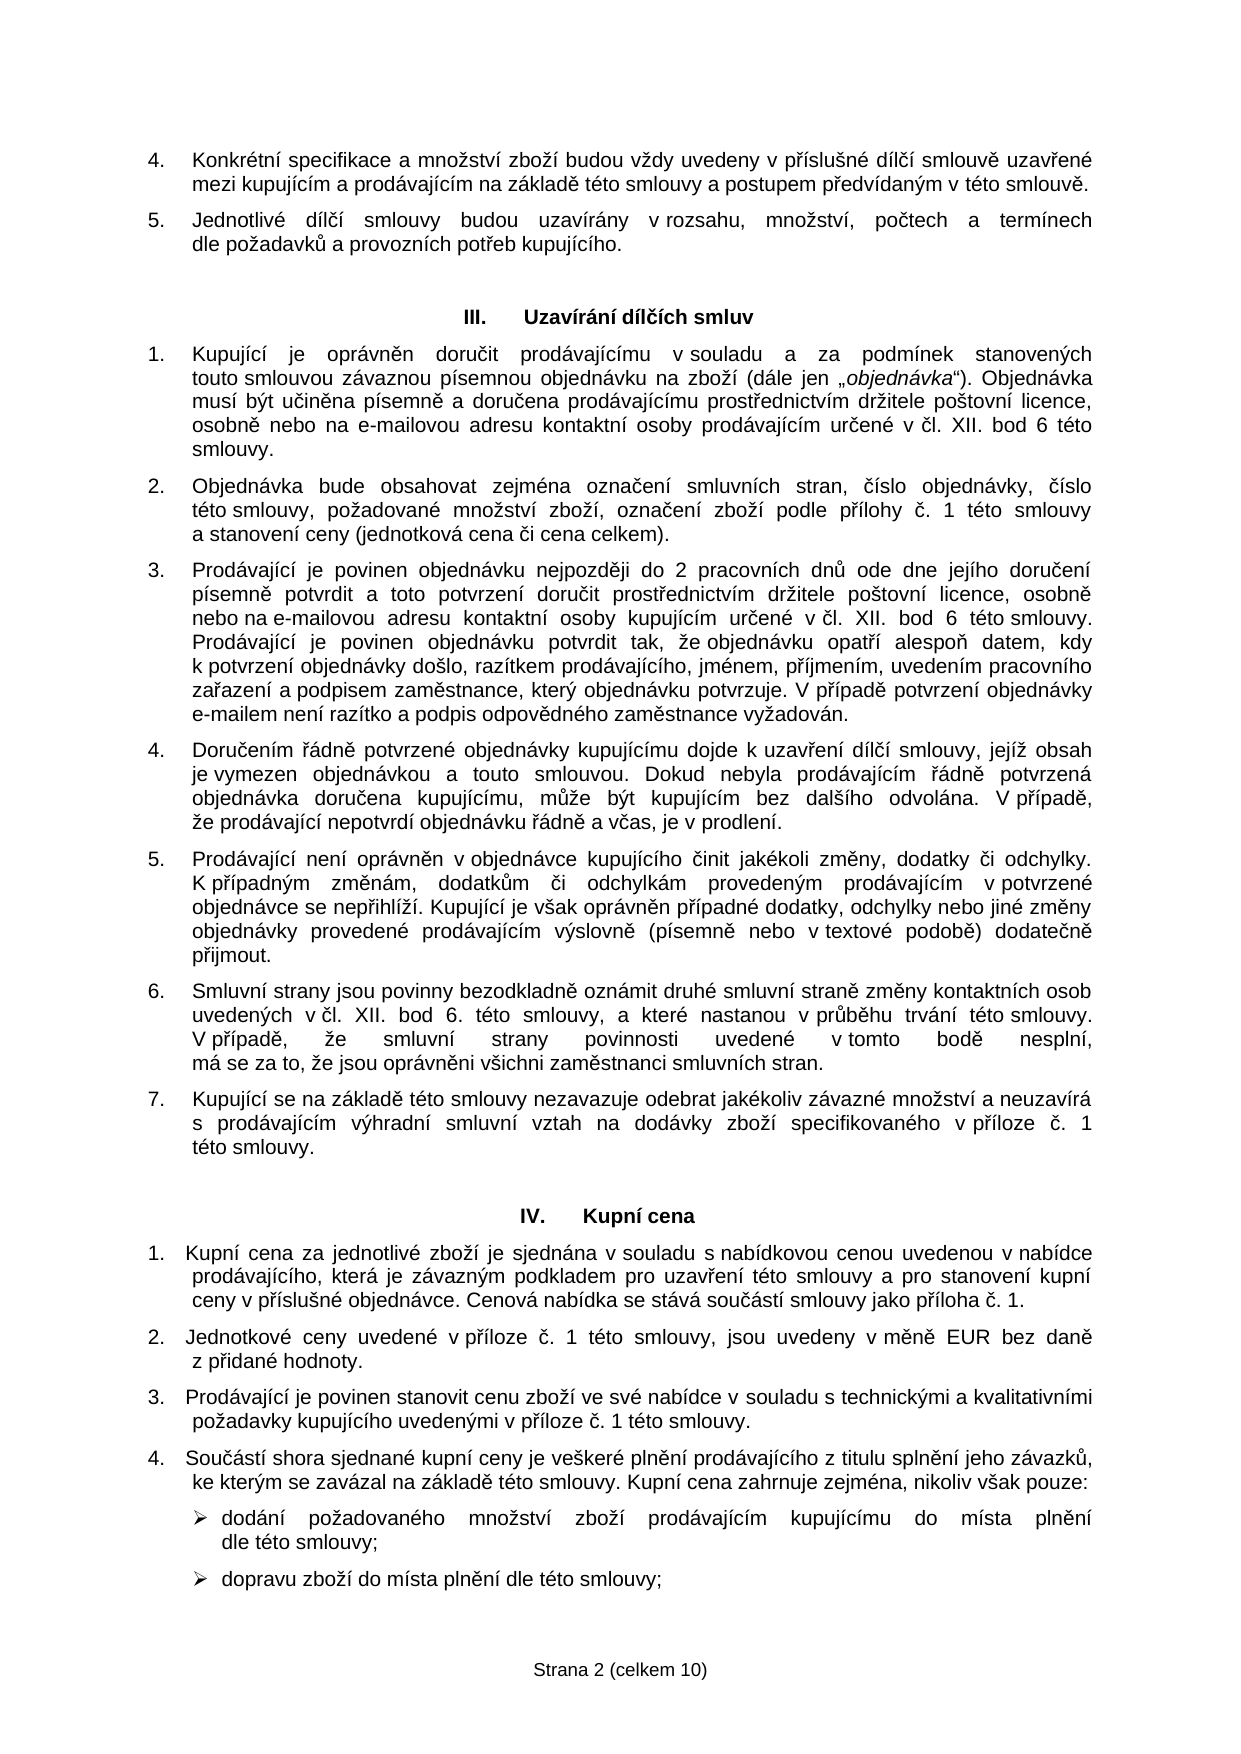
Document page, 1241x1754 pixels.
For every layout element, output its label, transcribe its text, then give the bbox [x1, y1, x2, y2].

list dodání požadovaného množství zboží prodávajícím kupujícímu do místa plnění dle této smlouvy; [192, 1506, 1093, 1554]
list dopravu zboží do místa plnění dle této smlouvy; [192, 1566, 1093, 1591]
list Smluvní strany jsou povinny bezodkladně oznámit druhé smluvní straně změny kontaktních osob uvedených v čl. XII. bod 6. této smlouvy, a které nastanou v průběhu trvání této smlouvy. V případě, že smluvní strany povinnosti uvedené v tomto bodě nesplní, má se za to, že jsou oprávněni všichni zaměstnanci smluvních stran. [148, 979, 1093, 1075]
list Prodávající není oprávněn v objednávce kupujícího činit jakékoli změny, dodatky či odchylky. K případným změnám, dodatkům či odchylkám provedeným prodávajícím v potvrzené objednávce se nepřihlíží. Kupující je však oprávněn případné dodatky, odchylky nebo jiné změny objednávky provedené prodávajícím výslovně (písemně nebo v textové podobě) dodatečně přijmout. [148, 847, 1093, 966]
list Jednotlivé dílčí smlouvy budou uzavírány v rozsahu, množství, počtech a termínech dle požadavků a provozních potřeb kupujícího. [148, 208, 1093, 256]
list Prodávající je povinen stanovit cenu zboží ve své nabídce v souladu s technickými a kvalitativními požadavky kupujícího uvedenými v příloze č. 1 této smlouvy. [148, 1385, 1093, 1433]
list Doručením řádně potvrzené objednávky kupujícímu dojde k uzavření dílčí smlouvy, jejíž obsah je vymezen objednávkou a touto smlouvou. Dokud nebyla prodávajícím řádně potvrzená objednávka doručena kupujícímu, může být kupujícím bez dalšího odvolána. V případě, že prodávající nepotvrdí objednávku řádně a včas, je v prodlení. [148, 738, 1093, 834]
list Součástí shora sjednané kupní ceny je veškeré plnění prodávajícího z titulu splnění jeho závazků, ke kterým se zavázal na základě této smlouvy. Kupní cena zahrnuje zejména, nikoliv však pouze: [148, 1446, 1093, 1493]
list Uzavírání dílčích smluv [148, 305, 1093, 329]
list Kupující je oprávněn doručit prodávajícímu v souladu a za podmínek stanovených touto smlouvou závaznou písemnou objednávku na zboží (dále jen „objednávka“). Objednávka musí být učiněna písemně a doručena prodávajícímu prostřednictvím držitele poštovní licence, osobně nebo na e-mailovou adresu kontaktní osoby prodávajícím určené v čl. XII. bod 6 této smlouvy. [148, 341, 1093, 461]
list Konkrétní specifikace a množství zboží budou vždy uvedeny v příslušné dílčí smlouvě uzavřené mezi kupujícím a prodávajícím na základě této smlouvy a postupem předvídaným v této smlouvě. [148, 148, 1093, 196]
list Kupující se na základě této smlouvy nezavazuje odebrat jakékoliv závazné množství a neuzavírá s prodávajícím výhradní smluvní vztah na dodávky zboží specifikovaného v příloze č. 1 této smlouvy. [148, 1087, 1093, 1159]
list Jednotkové ceny uvedené v příloze č. 1 této smlouvy, jsou uvedeny v měně EUR bez daně z přidané hodnoty. [148, 1325, 1093, 1373]
list Kupní cena [148, 1204, 1093, 1228]
list Prodávající je povinen objednávku nejpozději do 2 pracovních dnů ode dne jejího doručení písemně potvrdit a toto potvrzení doručit prostřednictvím držitele poštovní licence, osobně nebo na e-mailovou adresu kontaktní osoby kupujícím určené v čl. XII. bod 6 této smlouvy. Prodávající je povinen objednávku potvrdit tak, že objednávku opatří alespoň datem, kdy k potvrzení objednávky došlo, razítkem prodávajícího, jménem, příjmením, uvedením pracovního zařazení a podpisem zaměstnance, který objednávku potvrzuje. V případě potvrzení objednávky e-mailem není razítko a podpis odpovědného zaměstnance vyžadován. [148, 558, 1093, 726]
list Kupní cena za jednotlivé zboží je sjednána v souladu s nabídkovou cenou uvedenou v nabídce prodávajícího, která je závazným podkladem pro uzavření této smlouvy a pro stanovení kupní ceny v příslušné objednávce. Cenová nabídka se stává součástí smlouvy jako příloha č. 1. [148, 1240, 1093, 1312]
list Objednávka bude obsahovat zejména označení smluvních stran, číslo objednávky, číslo této smlouvy, požadované množství zboží, označení zboží podle přílohy č. 1 této smlouvy a stanovení ceny (jednotková cena či cena celkem). [148, 474, 1093, 546]
